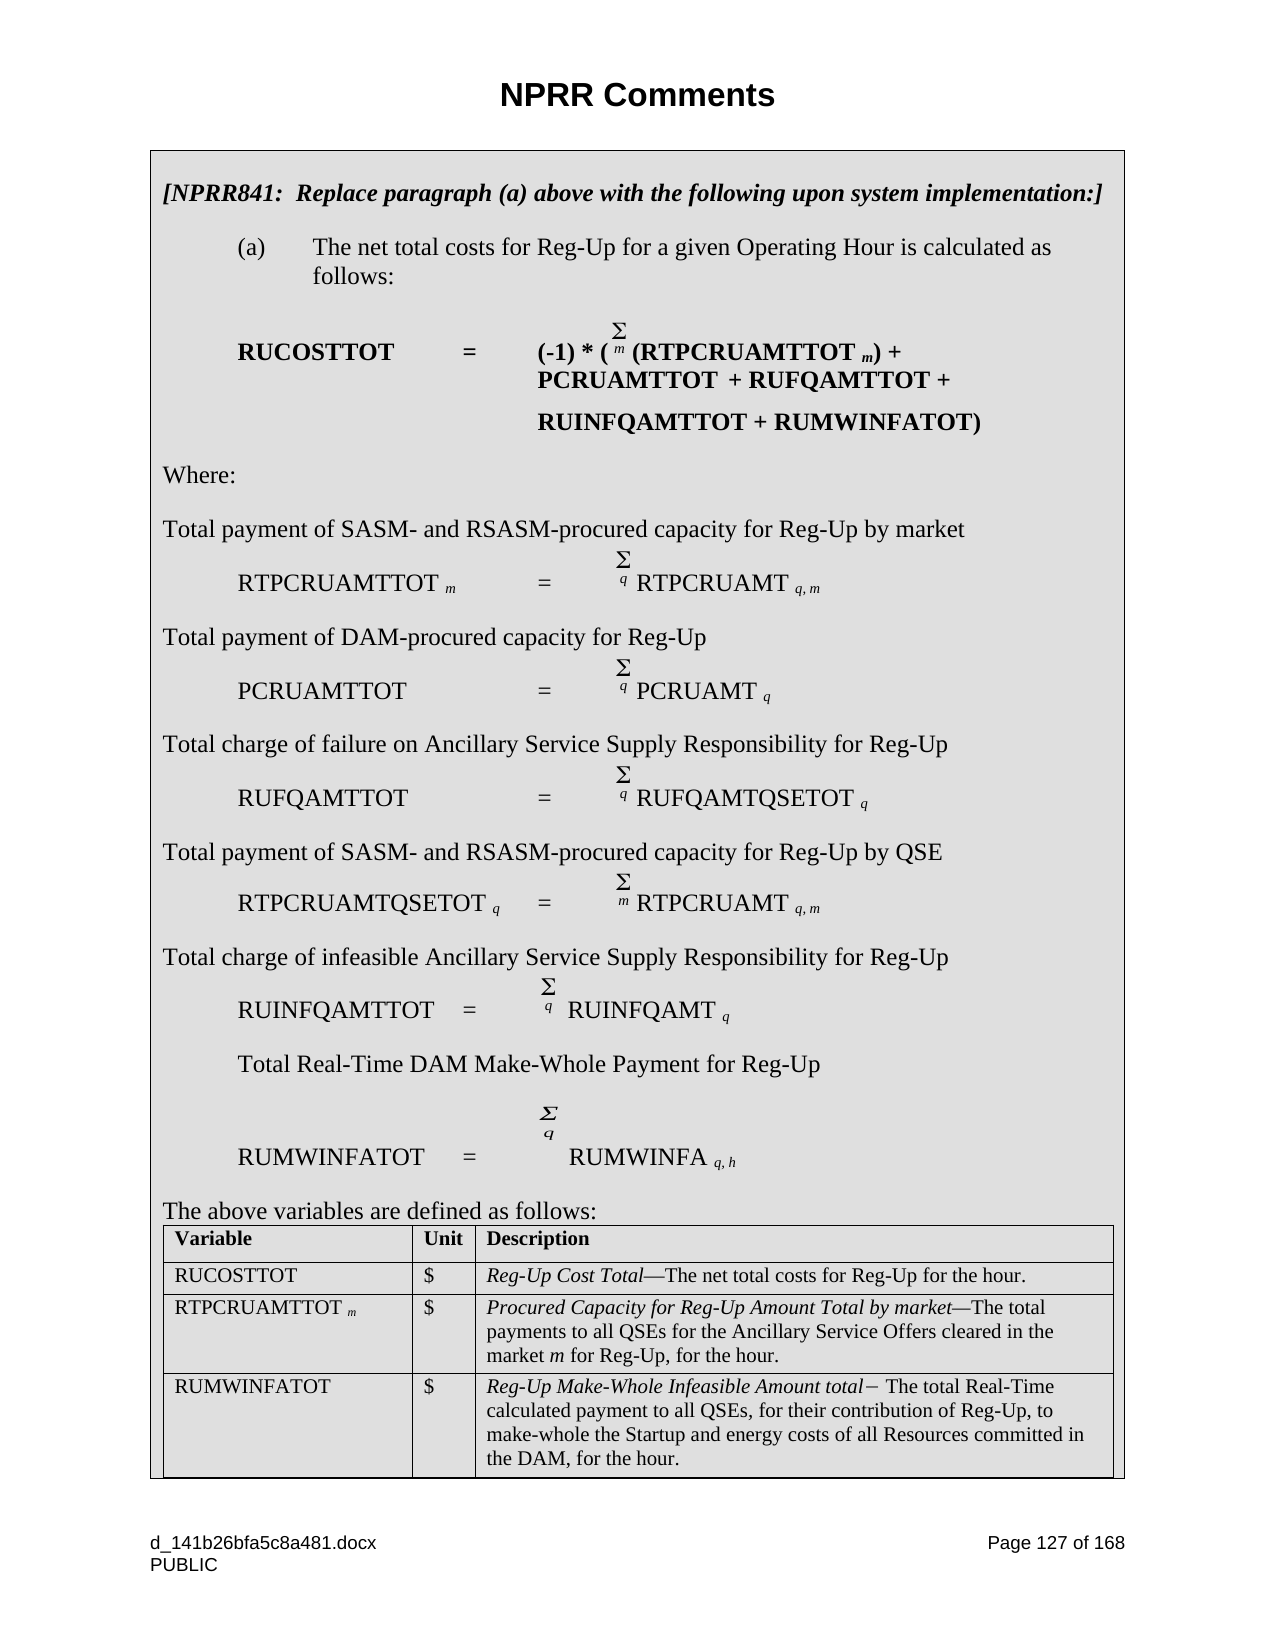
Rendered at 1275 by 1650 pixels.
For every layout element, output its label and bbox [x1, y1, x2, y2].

table_header [151, 151, 1124, 1478]
